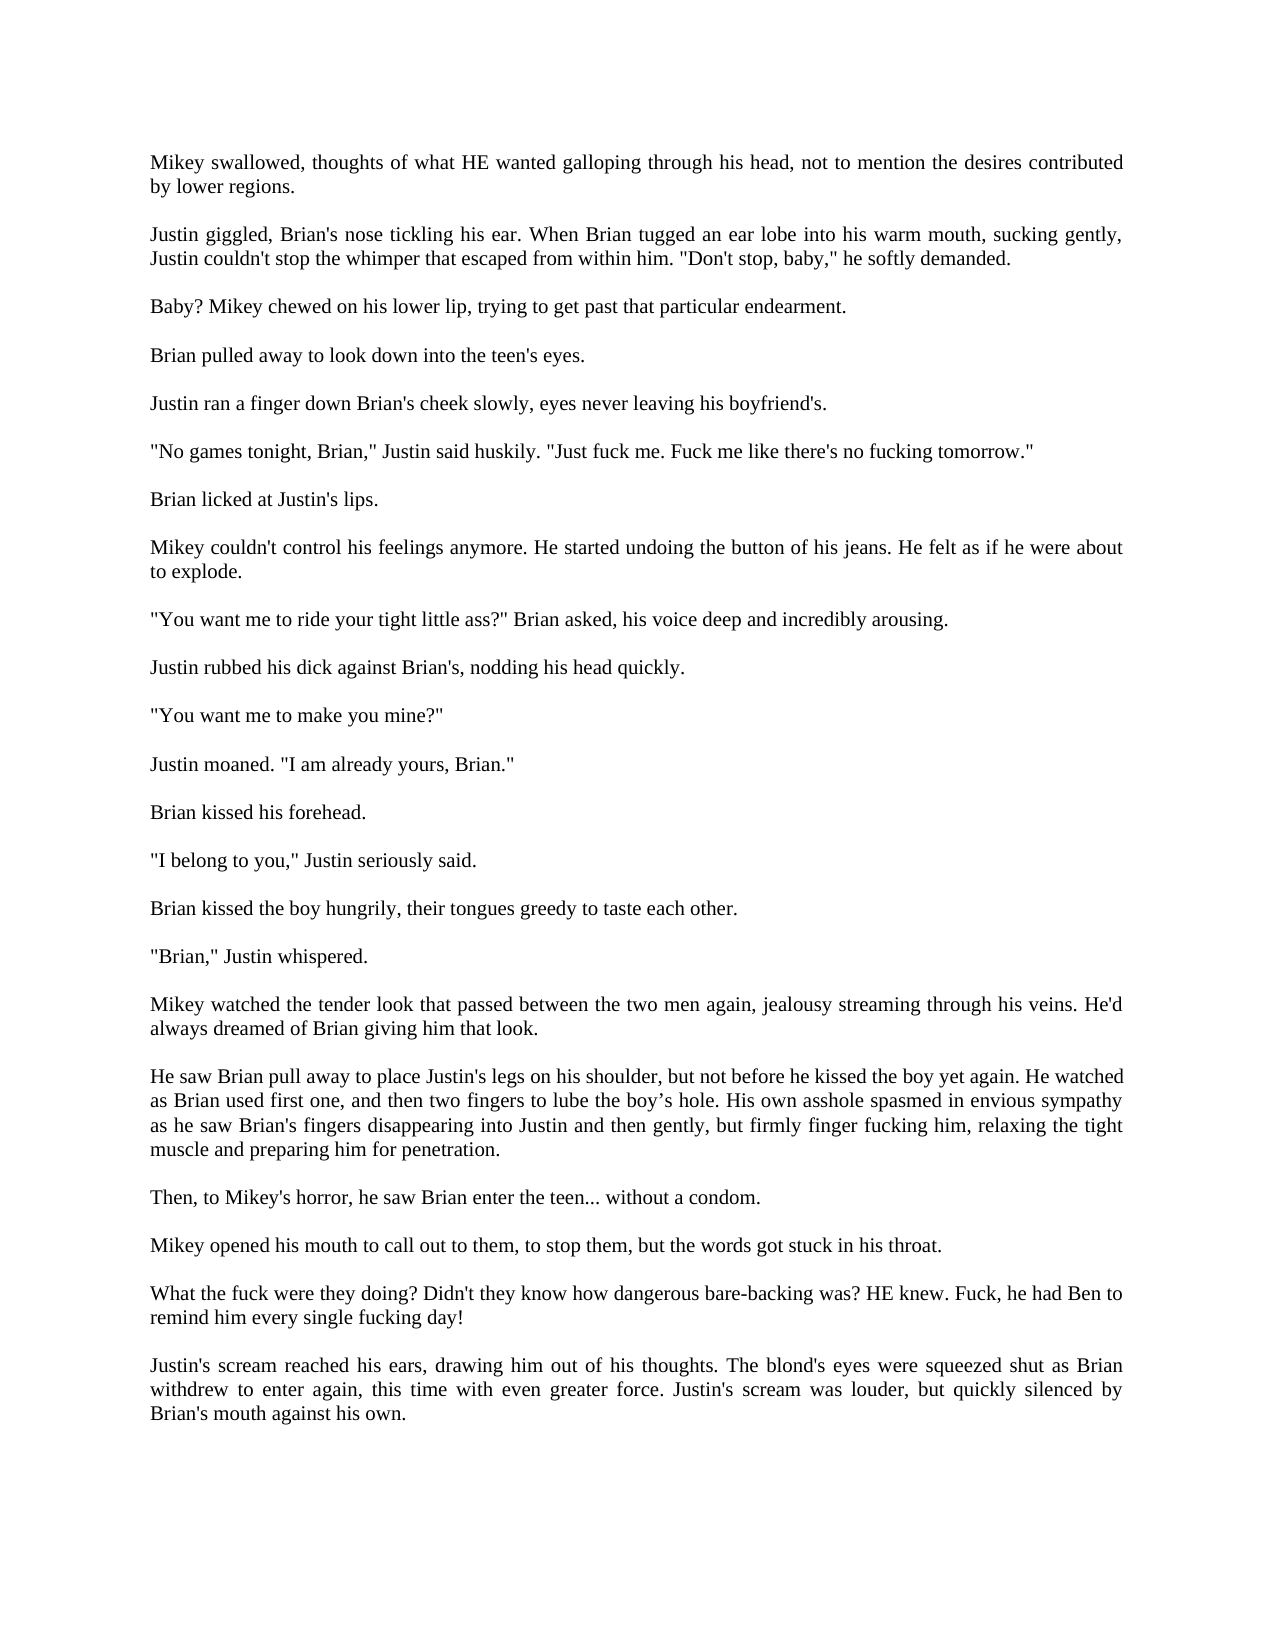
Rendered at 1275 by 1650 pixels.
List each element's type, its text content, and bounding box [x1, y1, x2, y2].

text Brian kissed his forehead. [150, 800, 1125, 824]
text Mikey opened his mouth to call out to them, to stop them, but the words got stuck in his throat. [150, 1233, 1125, 1257]
text Baby? Mikey chewed on his lower lip, trying to get past that particular endearment. [150, 294, 1125, 318]
text What the fuck were they doing? Didn't they know how dangerous bare-backing was? HE knew. Fuck, he had Ben to remind him every single fucking day! [150, 1281, 1125, 1329]
text Brian licked at Justin's lips. [150, 487, 1125, 511]
text Mikey couldn't control his feelings anymore. He started undoing the button of his jeans. He felt as if he were about to explode. [150, 535, 1125, 583]
text "You want me to make you mine?" [150, 703, 1125, 727]
text "You want me to ride your tight little ass?" Brian asked, his voice deep and incredibly arousing. [150, 607, 1125, 631]
text Justin ran a finger down Brian's cheek slowly, eyes never leaving his boyfriend's. [150, 391, 1125, 415]
text Mikey watched the tender look that passed between the two men again, jealousy streaming through his veins. He'd always dreamed of Brian giving him that look. [150, 992, 1125, 1040]
text Brian kissed the boy hungrily, their tongues greedy to taste each other. [150, 896, 1125, 920]
text Justin giggled, Brian's nose tickling his ear. When Brian tugged an ear lobe into his warm mouth, sucking gently, Justin couldn't stop the whimper that escaped from within him. "Don't stop, baby," he softly demanded. [150, 222, 1125, 270]
text "Brian," Justin whispered. [150, 944, 1125, 968]
text Mikey swallowed, thoughts of what HE wanted galloping through his head, not to mention the desires contributed by lower regions. [150, 150, 1125, 198]
text Justin moaned. "I am already yours, Brian." [150, 752, 1125, 776]
text He saw Brian pull away to place Justin's legs on his shoulder, but not before he kissed the boy yet again. He watched as Brian used first one, and then two fingers to lube the boy’s hole. His own asshole spasmed in envious sympathy as he saw Brian's fingers disappearing into Justin and then gently, but firmly finger fucking him, relaxing the tight muscle and preparing him for penetration. [150, 1064, 1125, 1161]
text Justin's scream reached his ears, drawing him out of his thoughts. The blond's eyes were squeezed shut as Brian withdrew to enter again, this time with even greater force. Justin's scream was louder, but quickly silenced by Brian's mouth against his own. [150, 1353, 1125, 1425]
text Then, to Mikey's horror, he saw Brian enter the teen... without a condom. [150, 1185, 1125, 1209]
text "No games tonight, Brian," Justin said huskily. "Just fuck me. Fuck me like there's no fucking tomorrow." [150, 439, 1125, 463]
text Justin rubbed his dick against Brian's, nodding his head quickly. [150, 655, 1125, 679]
text Brian pulled away to look down into the teen's eyes. [150, 342, 1125, 367]
text "I belong to you," Justin seriously said. [150, 848, 1125, 872]
